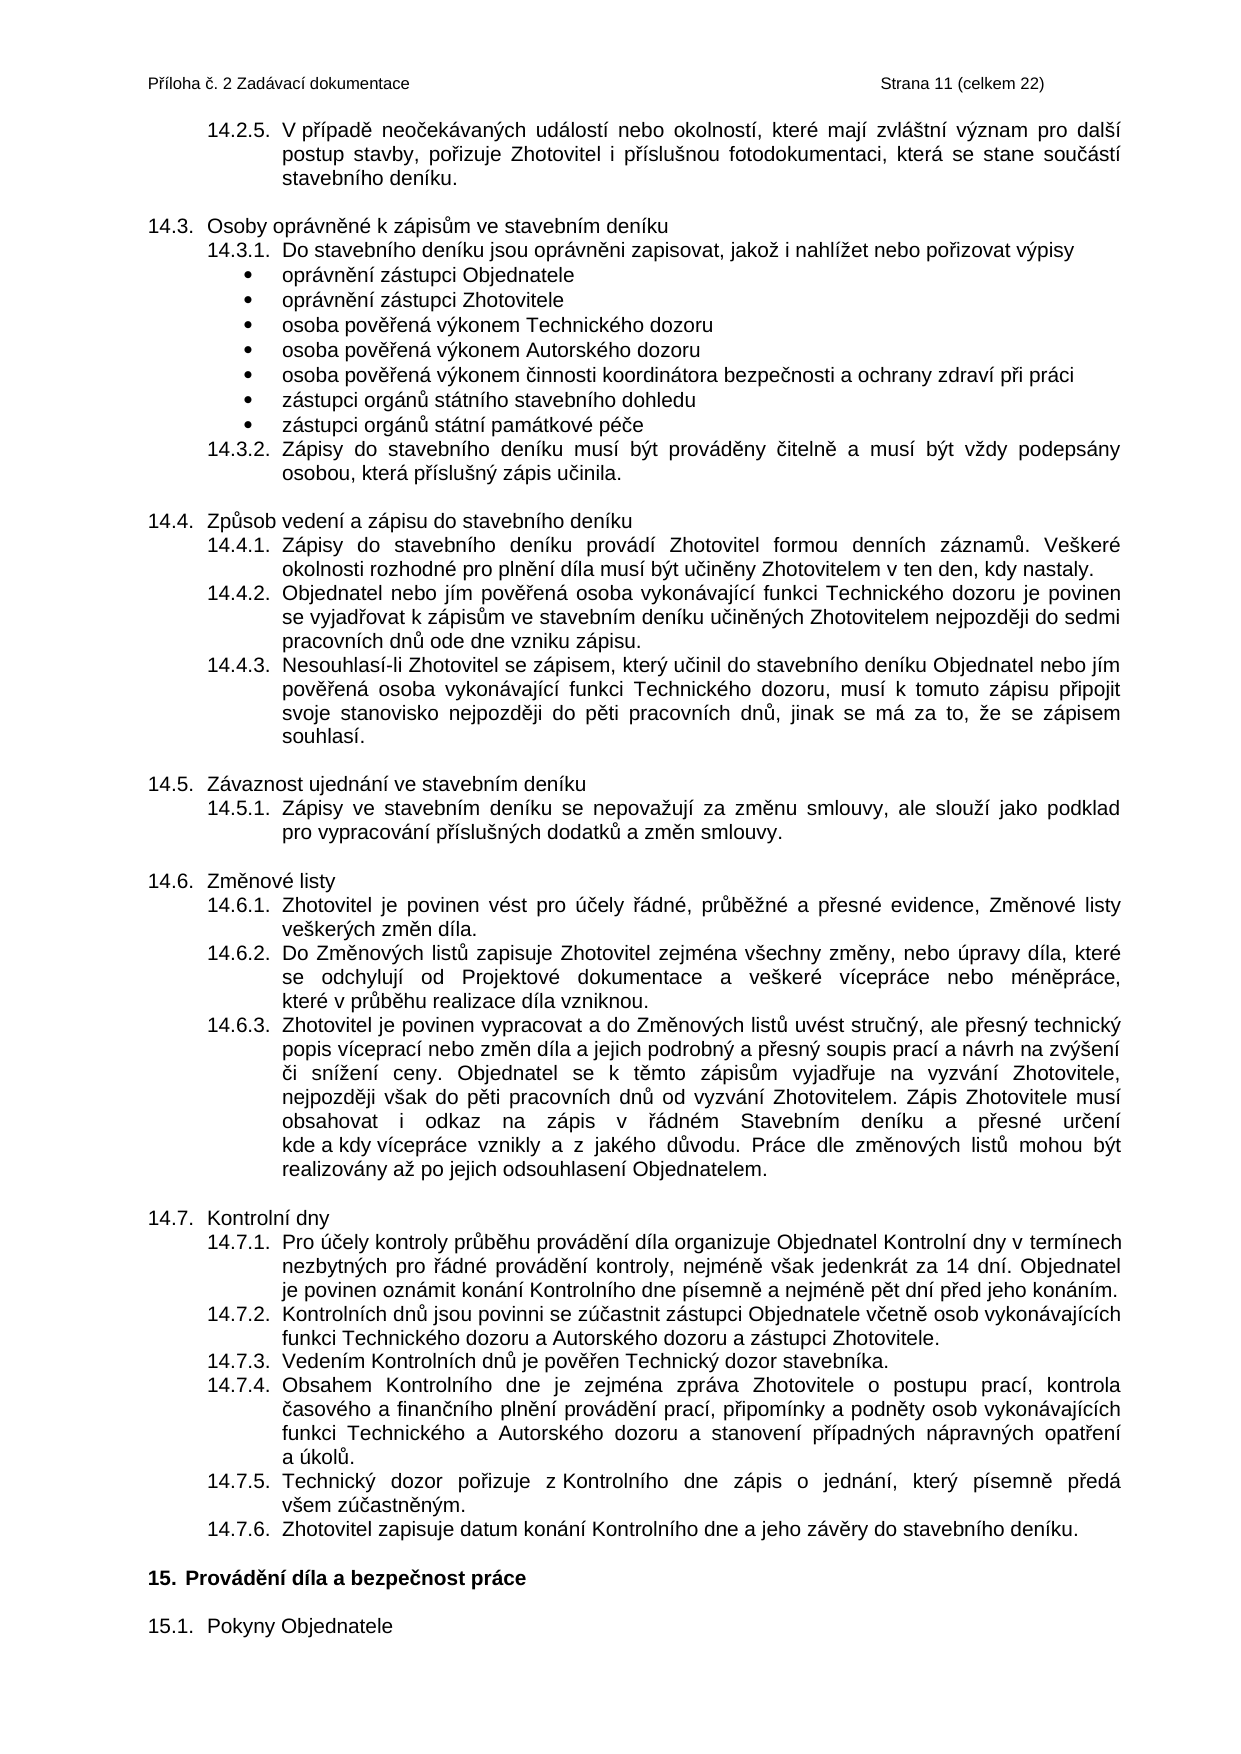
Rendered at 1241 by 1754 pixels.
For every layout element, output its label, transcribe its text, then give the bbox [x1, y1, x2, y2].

list Vedením Kontrolních dnů je pověřen Technický dozor stavebníka. [207, 1349, 1122, 1373]
list Závaznost ujednání ve stavebním deníku [148, 772, 1122, 796]
list Objednatel nebo jím pověřená osoba vykonávající funkci Technického dozoru je povinen se vyjadřovat k zápisům ve stavebním deníku učiněných Zhotovitelem nejpozději do sedmi pracovních dnů ode dne vzniku zápisu. [207, 581, 1122, 652]
list Zhotovitel je povinen vypracovat a do Změnových listů uvést stručný, ale přesný technický popis víceprací nebo změn díla a jejich podrobný a přesný soupis prací a návrh na zvýšení či snížení ceny. Objednatel se k těmto zápisům vyjadřuje na vyzvání Zhotovitele, nejpozději však do pěti pracovních dnů od vyzvání Zhotovitelem. Zápis Zhotovitele musí obsahovat i odkaz na zápis v řádném Stavebním deníku a přesné určení kde a kdy vícepráce vznikly a z jakého důvodu. Práce dle změnových listů mohou být realizovány až po jejich odsouhlasení Objednatelem. [207, 1013, 1122, 1181]
list V případě neočekávaných událostí nebo okolností, které mají zvláštní význam pro další postup stavby, pořizuje Zhotovitel i příslušnou fotodokumentaci, která se stane součástí stavebního deníku. [207, 118, 1122, 190]
list Osoby oprávněné k zápisům ve stavebním deníku [148, 214, 1122, 238]
list Zápisy ve stavebním deníku se nepovažují za změnu smlouvy, ale slouží jako podklad pro vypracování příslušných dodatků a změn smlouvy. [207, 796, 1122, 844]
list Pokyny Objednatele [148, 1614, 1122, 1638]
list Zhotovitel zapisuje datum konání Kontrolního dne a jeho závěry do stavebního deníku. [207, 1517, 1122, 1541]
list Zápisy do stavebního deníku provádí Zhotovitel formou denních záznamů. Veškeré okolnosti rozhodné pro plnění díla musí být učiněny Zhotovitelem v ten den, kdy nastaly. [207, 533, 1122, 581]
list Zhotovitel je povinen vést pro účely řádné, průběžné a přesné evidence, Změnové listy veškerých změn díla. [207, 893, 1122, 941]
list Nesouhlasí-li Zhotovitel se zápisem, který učinil do stavebního deníku Objednatel nebo jím pověřená osoba vykonávající funkci Technického dozoru, musí k tomuto zápisu připojit svoje stanovisko nejpozději do pěti pracovních dnů, jinak se má za to, že se zápisem souhlasí. [207, 652, 1122, 748]
list Kontrolních dnů jsou povinni se zúčastnit zástupci Objednatele včetně osob vykonávajících funkci Technického dozoru a Autorského dozoru a zástupci Zhotovitele. [207, 1301, 1122, 1349]
list Změnové listy [148, 869, 1122, 893]
list Do stavebního deníku jsou oprávněni zapisovat, jakož i nahlížet nebo pořizovat výpisy [207, 238, 1122, 262]
list Provádění díla a bezpečnost práce [148, 1566, 1122, 1590]
list oprávnění zástupci Zhotovitele [244, 287, 1122, 312]
list zástupci orgánů státní památkové péče [244, 412, 1122, 437]
list osoba pověřená výkonem Technického dozoru [244, 312, 1122, 337]
list Kontrolní dny [148, 1206, 1122, 1229]
list Zápisy do stavebního deníku musí být prováděny čitelně a musí být vždy podepsány osobou, která příslušný zápis učinila. [207, 437, 1122, 485]
list Obsahem Kontrolního dne je zejména zpráva Zhotovitele o postupu prací, kontrola časového a finančního plnění provádění prací, připomínky a podněty osob vykonávajících funkci Technického a Autorského dozoru a stanovení případných nápravných opatření a úkolů. [207, 1373, 1122, 1469]
list zástupci orgánů státního stavebního dohledu [244, 387, 1122, 412]
list osoba pověřená výkonem činnosti koordinátora bezpečnosti a ochrany zdraví při práci [244, 362, 1122, 387]
list osoba pověřená výkonem Autorského dozoru [244, 337, 1122, 362]
list Do Změnových listů zapisuje Zhotovitel zejména všechny změny, nebo úpravy díla, které se odchylují od Projektové dokumentace a veškeré vícepráce nebo méněpráce, které v průběhu realizace díla vzniknou. [207, 941, 1122, 1013]
list oprávnění zástupci Objednatele [244, 262, 1122, 287]
list Způsob vedení a zápisu do stavebního deníku [148, 509, 1122, 533]
list Pro účely kontroly průběhu provádění díla organizuje Objednatel Kontrolní dny v termínech nezbytných pro řádné provádění kontroly, nejméně však jedenkrát za 14 dní. Objednatel je povinen oznámit konání Kontrolního dne písemně a nejméně pět dní před jeho konáním. [207, 1229, 1122, 1301]
list Technický dozor pořizuje z Kontrolního dne zápis o jednání, který písemně předá všem zúčastněným. [207, 1469, 1122, 1517]
